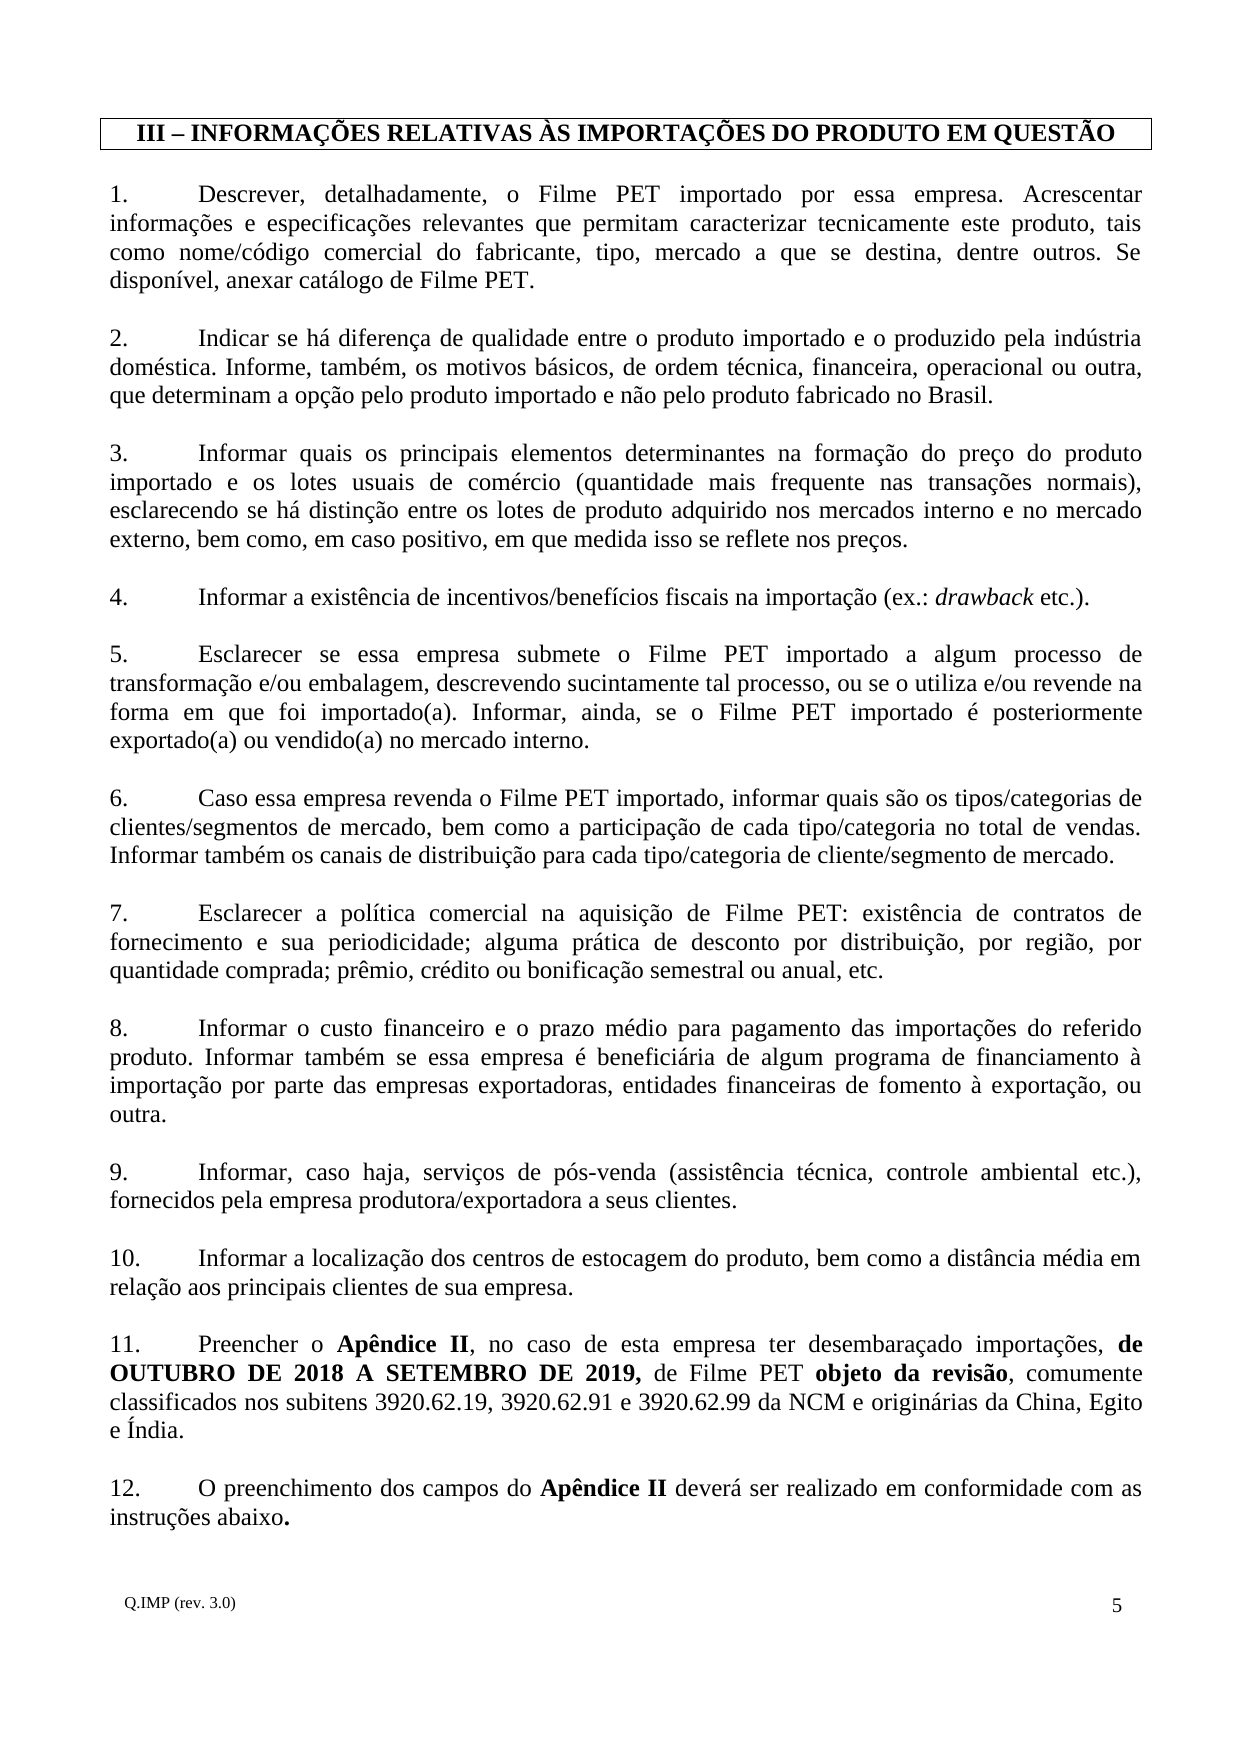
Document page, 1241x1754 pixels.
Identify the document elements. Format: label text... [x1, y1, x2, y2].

text 1. Descrever, detalhadamente, o Filme PET importado por essa empresa. Acrescentar informações e especificações relevantes que permitam caracterizar tecnicamente este produto, tais como nome/código comercial do fabricante, tipo, mercado a que se destina, dentre outros. Se disponível, anexar catálogo de Filme PET. [109, 179, 1143, 294]
text 11. Preencher o Apêndice II, no caso de esta empresa ter desembaraçado importações, de OUTUBRO DE 2018 A SETEMBRO DE 2019, de Filme PET objeto da revisão, comumente classificados nos subitens 3920.62.19, 3920.62.91 e 3920.62.99 da NCM e originárias da China, Egito e Índia. [109, 1329, 1143, 1444]
text 4. Informar a existência de incentivos/benefícios fiscais na importação (ex.: drawback etc.). [109, 582, 1143, 610]
text 9. Informar, caso haja, serviços de pós-venda (assistência técnica, controle ambiental etc.), fornecidos pela empresa produtora/exportadora a seus clientes. [109, 1157, 1143, 1214]
text 6. Caso essa empresa revenda o Filme PET importado, informar quais são os tipos/categorias de clientes/segmentos de mercado, bem como a participação de cada tipo/categoria no total de vendas. Informar também os canais de distribuição para cada tipo/categoria de cliente/segmento de mercado. [109, 783, 1143, 869]
text 12. O preenchimento dos campos do Apêndice II deverá ser realizado em conformidade com as instruções abaixo. [109, 1473, 1143, 1530]
text 2. Indicar se há diferença de qualidade entre o produto importado e o produzido pela indústria doméstica. Informe, também, os motivos básicos, de ordem técnica, financeira, operacional ou outra, que determinam a opção pelo produto importado e não pelo produto fabricado no Brasil. [109, 323, 1143, 409]
text 8. Informar o custo financeiro e o prazo médio para pagamento das importações do referido produto. Informar também se essa empresa é beneficiária de algum programa de financiamento à importação por parte das empresas exportadoras, entidades financeiras de fomento à exportação, ou outra. [109, 1013, 1143, 1128]
text III – INFORMAÇÕES RELATIVAS ÀS IMPORTAÇÕES DO PRODUTO EM QUESTÃO [101, 119, 1151, 149]
text 10. Informar a localização dos centros de estocagem do produto, bem como a distância média em relação aos principais clientes de sua empresa. [109, 1243, 1143, 1300]
text 7. Esclarecer a política comercial na aquisição de Filme PET: existência de contratos de fornecimento e sua periodicidade; alguma prática de desconto por distribuição, por região, por quantidade comprada; prêmio, crédito ou bonificação semestral ou anual, etc. [109, 898, 1143, 984]
text 5. Esclarecer se essa empresa submete o Filme PET importado a algum processo de transformação e/ou embalagem, descrevendo sucintamente tal processo, ou se o utiliza e/ou revende na forma em que foi importado(a). Informar, ainda, se o Filme PET importado é posteriormente exportado(a) ou vendido(a) no mercado interno. [109, 639, 1143, 754]
text 3. Informar quais os principais elementos determinantes na formação do preço do produto importado e os lotes usuais de comércio (quantidade mais frequente nas transações normais), esclarecendo se há distinção entre os lotes de produto adquirido nos mercados interno e no mercado externo, bem como, em caso positivo, em que medida isso se reflete nos preços. [109, 438, 1143, 553]
